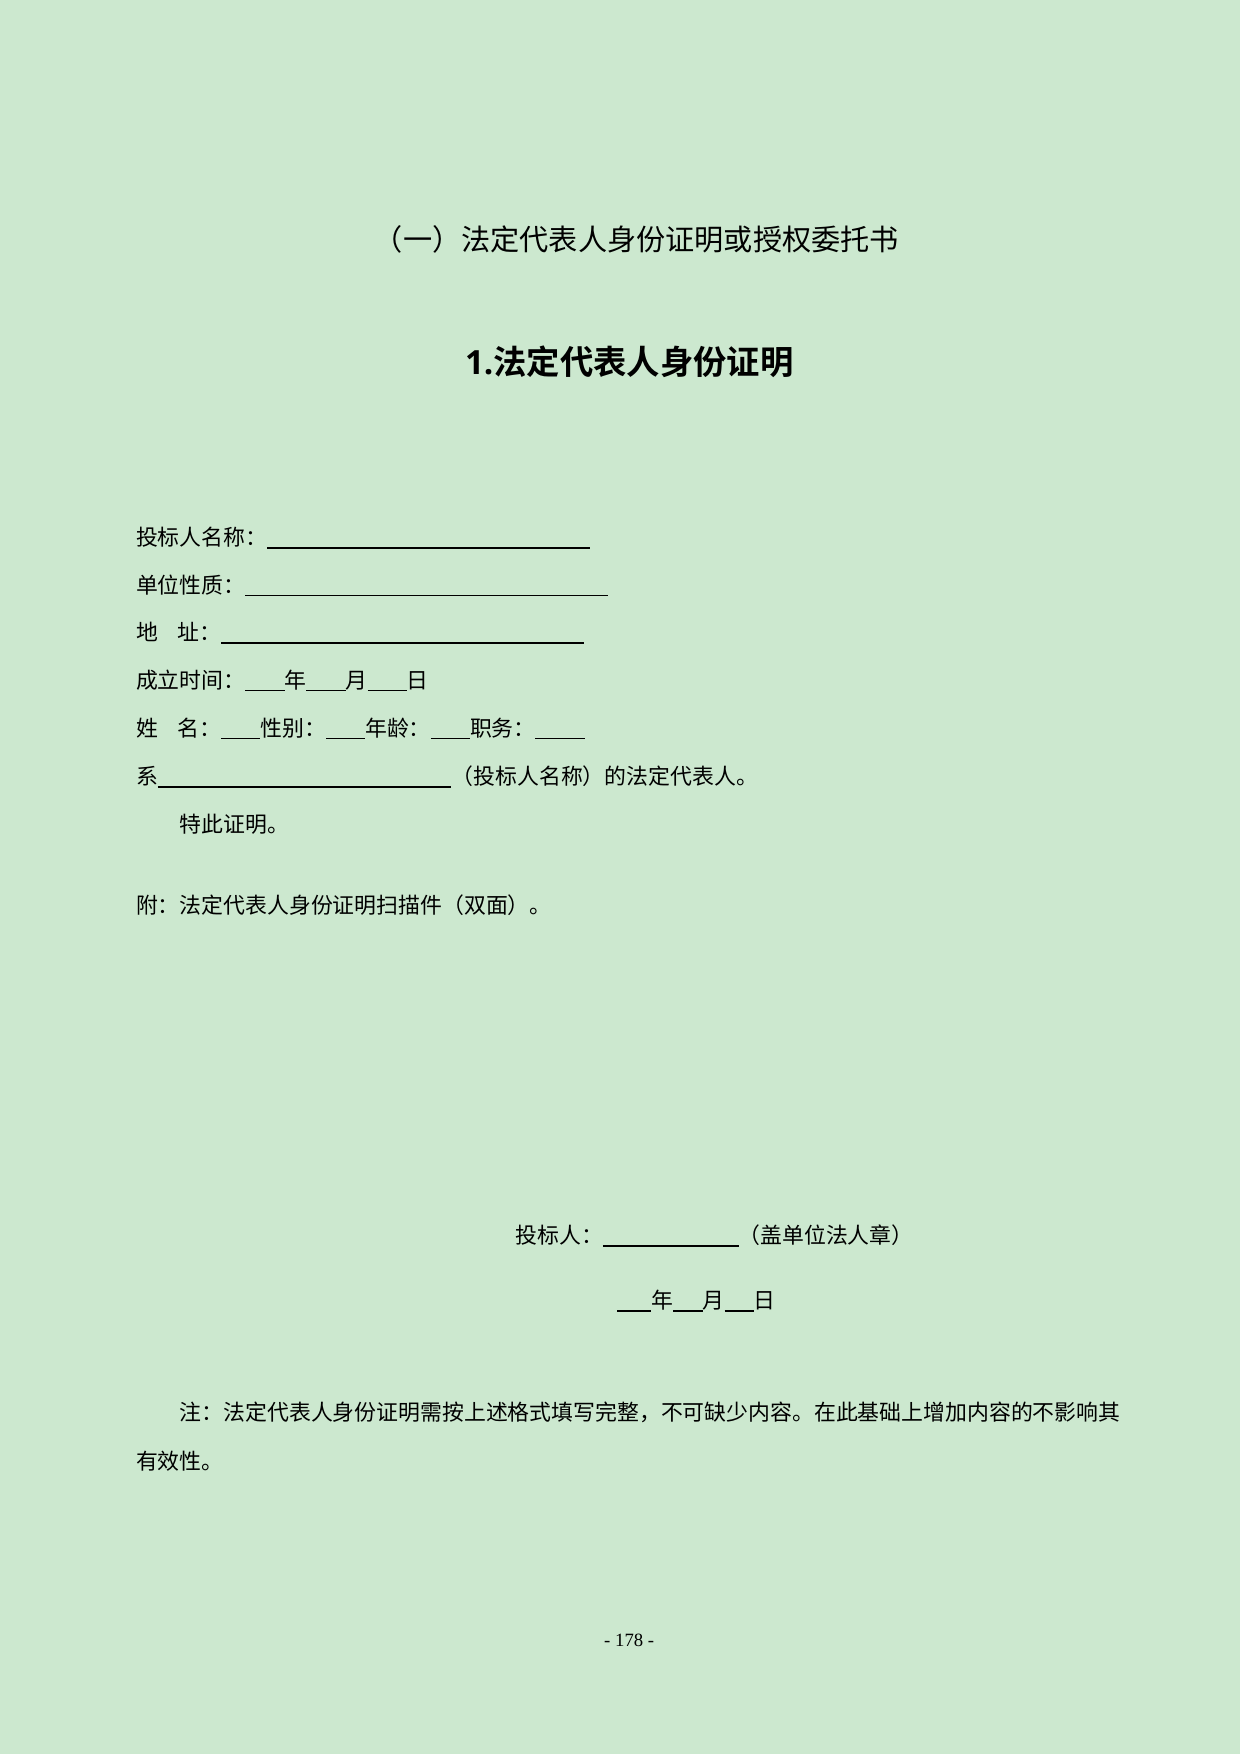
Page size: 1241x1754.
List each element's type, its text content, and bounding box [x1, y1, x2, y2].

text 地 址： [136, 615, 1122, 647]
text 1.法定代表人身份证明 [136, 327, 1122, 392]
text 成立时间： 年 月 日 [136, 663, 1122, 694]
text 系 （投标人名称）的法定代表人。 [136, 758, 1122, 791]
text 投标人： （盖单位法人章） [136, 1218, 1122, 1250]
text 特此证明。 [136, 807, 1122, 839]
text 投标人名称： [136, 519, 1122, 552]
text （一）法定代表人身份证明或授权委托书 [136, 205, 1122, 270]
text 单位性质： [136, 568, 1122, 599]
text 年 月 日 [136, 1283, 1122, 1315]
text 附：法定代表人身份证明扫描件（双面）。 [136, 888, 1122, 920]
text 注：法定代表人身份证明需按上述格式填写完整，不可缺少内容。在此基础上增加内容的不影响其有效性。 [136, 1395, 1122, 1476]
text 姓 名： 性别： 年龄： 职务： [136, 710, 1122, 743]
